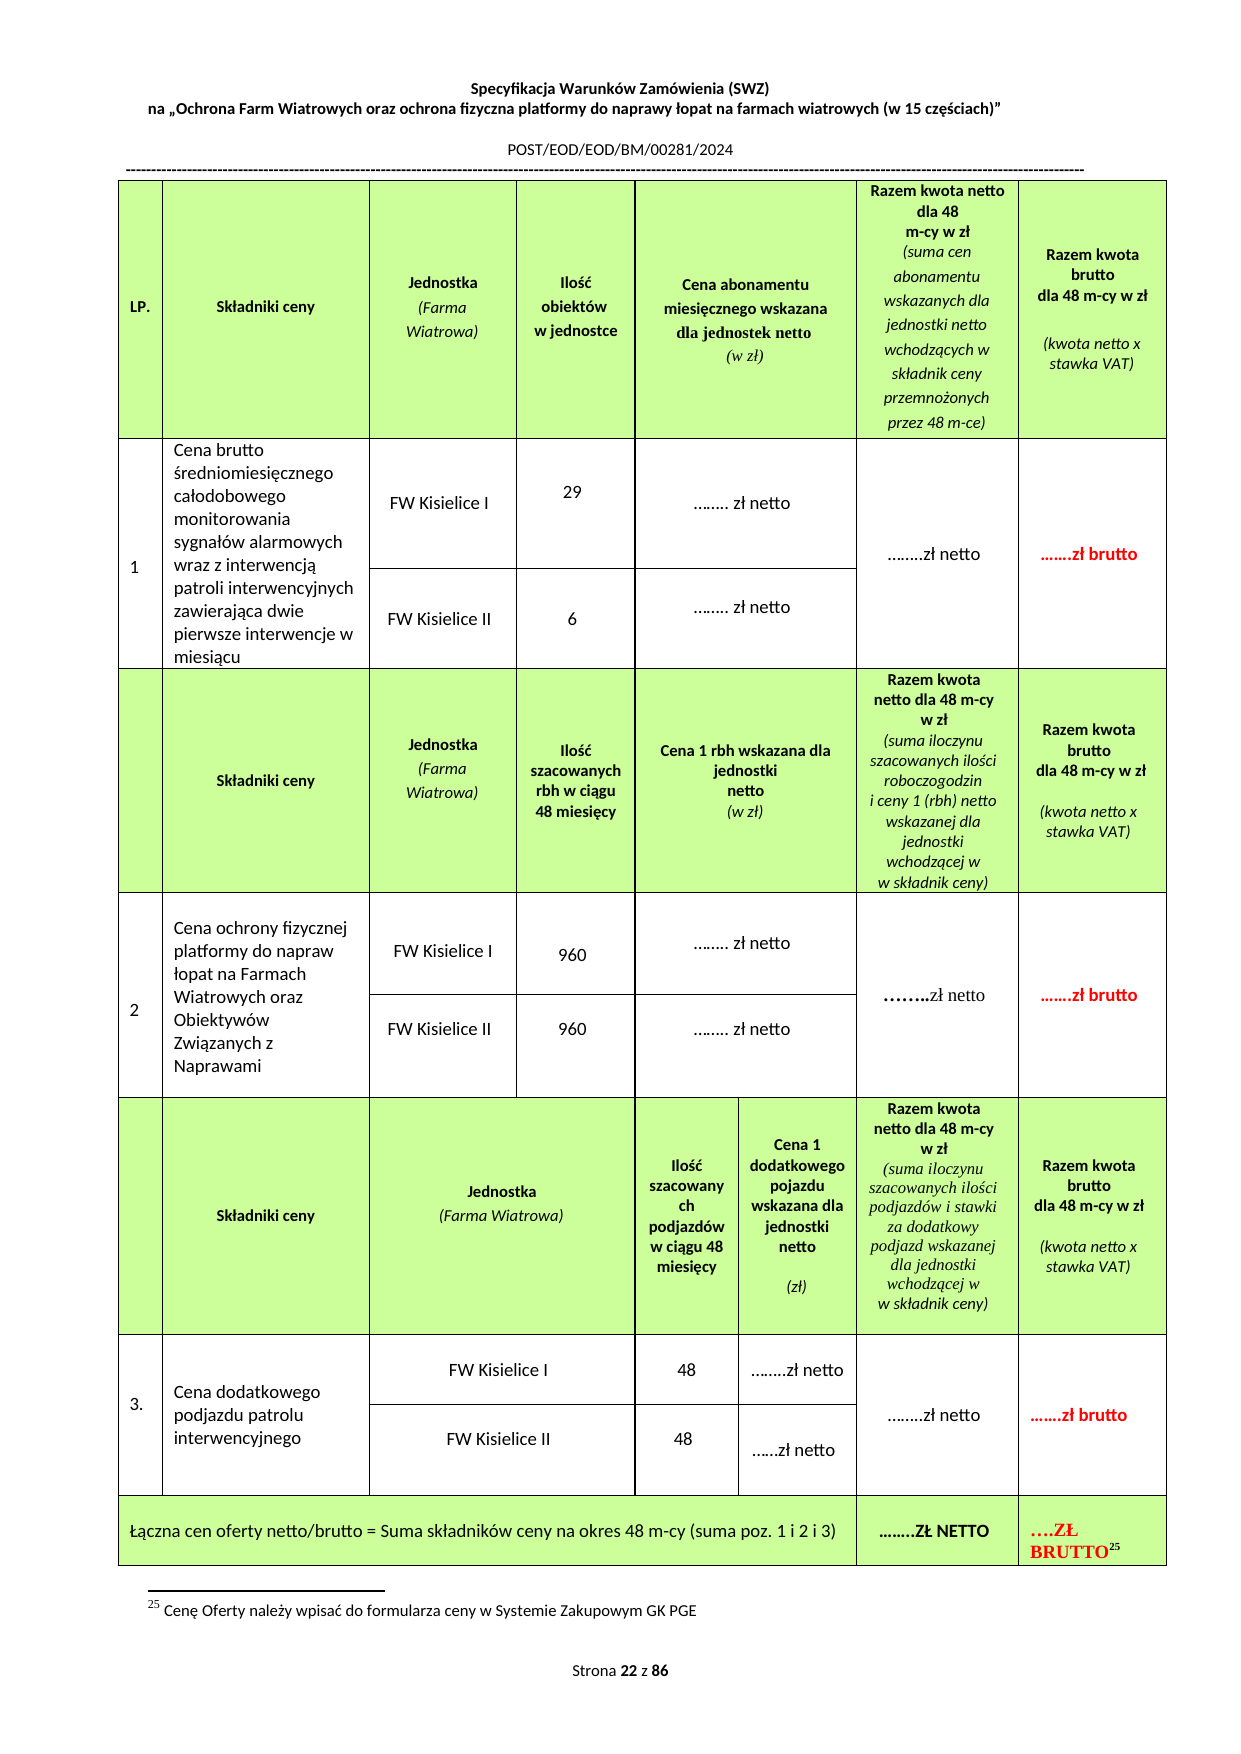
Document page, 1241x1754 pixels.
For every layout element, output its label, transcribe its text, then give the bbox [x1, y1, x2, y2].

table_cell ……..zł netto [857, 439, 1018, 668]
table_cell Jednostka (Farma Wiatrowa) [370, 1098, 634, 1334]
table_cell ……..zł netto [857, 1335, 1018, 1495]
table_cell Jednostka (Farma Wiatrowa) [370, 669, 516, 892]
table_cell …….. zł netto [636, 439, 856, 568]
table_cell …….. zł netto [636, 995, 856, 1097]
table_cell Ilość szacowanych podjazdów w ciągu 48 miesięcy [636, 1098, 738, 1334]
table_header LP. [119, 181, 162, 438]
table_cell ……..zł netto [857, 893, 1018, 1097]
table_cell ……..zł netto [739, 1335, 856, 1403]
table_cell 1 [119, 439, 162, 668]
table_cell 2 [119, 893, 162, 1097]
table_header Razem kwota netto dla 48 m-cy w zł (suma cen abonamentu wskazanych dla jednostki netto wchodzących w składnik ceny przemnożonych przez 48 m-ce) [857, 181, 1018, 438]
table_cell …….zł brutto [1019, 1335, 1166, 1495]
table_cell 48 [636, 1405, 738, 1495]
table_cell FW Kisielice II [370, 995, 516, 1097]
table_cell FW Kisielice II [370, 569, 516, 668]
table_cell Cena ochrony fizycznej platformy do napraw łopat na Farmach Wiatrowych oraz Obiektywów Związanych z Naprawami [163, 893, 369, 1097]
table_cell Razem kwota netto dla 48 m-cy w zł (suma iloczynu szacowanych ilości roboczogodzin i ceny 1 (rbh) netto wskazanej dla jednostki wchodzącej w w składnik ceny) [857, 669, 1018, 892]
table_cell Ilość szacowanych rbh w ciągu 48 miesięcy [517, 669, 634, 892]
table_cell Cena brutto średniomiesięcznego całodobowego monitorowania sygnałów alarmowych wraz z interwencją patroli interwencyjnych zawierająca dwie pierwsze interwencje w miesiącu [163, 439, 369, 668]
table_cell Składniki ceny [163, 1098, 369, 1334]
table_header Jednostka (Farma Wiatrowa) [370, 181, 516, 438]
table_cell ……zł netto [739, 1405, 856, 1495]
table_cell Cena 1 rbh wskazana dla jednostki netto (w zł) [636, 669, 856, 892]
table_cell ….ZŁ BRUTTO [1019, 1496, 1166, 1565]
table_cell Razem kwota brutto dla 48 m-cy w zł (kwota netto x stawka VAT) [1019, 1098, 1166, 1334]
table_cell …….zł brutto [1019, 893, 1166, 1097]
table_cell Cena 1 dodatkowego pojazdu wskazana dla jednostki netto (zł) [739, 1098, 856, 1334]
table_cell FW Kisielice II [370, 1405, 634, 1495]
table_cell Łączna cen oferty netto/brutto = Suma składników ceny na okres 48 m-cy (suma poz. 1 i 2 i 3) [119, 1496, 856, 1565]
table_cell …….zł brutto [1019, 439, 1166, 668]
table_cell Razem kwota brutto dla 48 m-cy w zł (kwota netto x stawka VAT) [1019, 669, 1166, 892]
table_cell FW Kisielice I [370, 1335, 634, 1403]
table_cell 29 [517, 439, 634, 568]
table_cell Składniki ceny [163, 669, 369, 892]
table_header Ilość obiektów w jednostce [517, 181, 634, 438]
table_cell …….. zł netto [636, 569, 856, 668]
table_header Składniki ceny [163, 181, 369, 438]
table_header Cena abonamentu miesięcznego wskazana dla jednostek netto (w zł) [636, 181, 856, 438]
table_cell …….. zł netto [636, 893, 856, 993]
table_cell ……..ZŁ NETTO [857, 1496, 1018, 1565]
table_cell 6 [517, 569, 634, 668]
table_cell 3. [119, 1335, 162, 1495]
table_header Razem kwota brutto dla 48 m-cy w zł (kwota netto x stawka VAT) [1019, 181, 1166, 438]
table_cell [119, 669, 162, 892]
table_cell Razem kwota netto dla 48 m-cy w zł (suma iloczynu szacowanych ilości podjazdów i stawki za dodatkowy podjazd wskazanej dla jednostki wchodzącej w w składnik ceny) [857, 1098, 1018, 1334]
table_cell 960 [517, 995, 634, 1097]
table_cell 960 [517, 893, 634, 993]
table_cell [119, 1098, 162, 1334]
table_cell 48 [636, 1335, 738, 1403]
table_cell Cena dodatkowego podjazdu patrolu interwencyjnego [163, 1335, 369, 1495]
table_cell FW Kisielice I [370, 893, 516, 993]
table_cell FW Kisielice I [370, 439, 516, 568]
